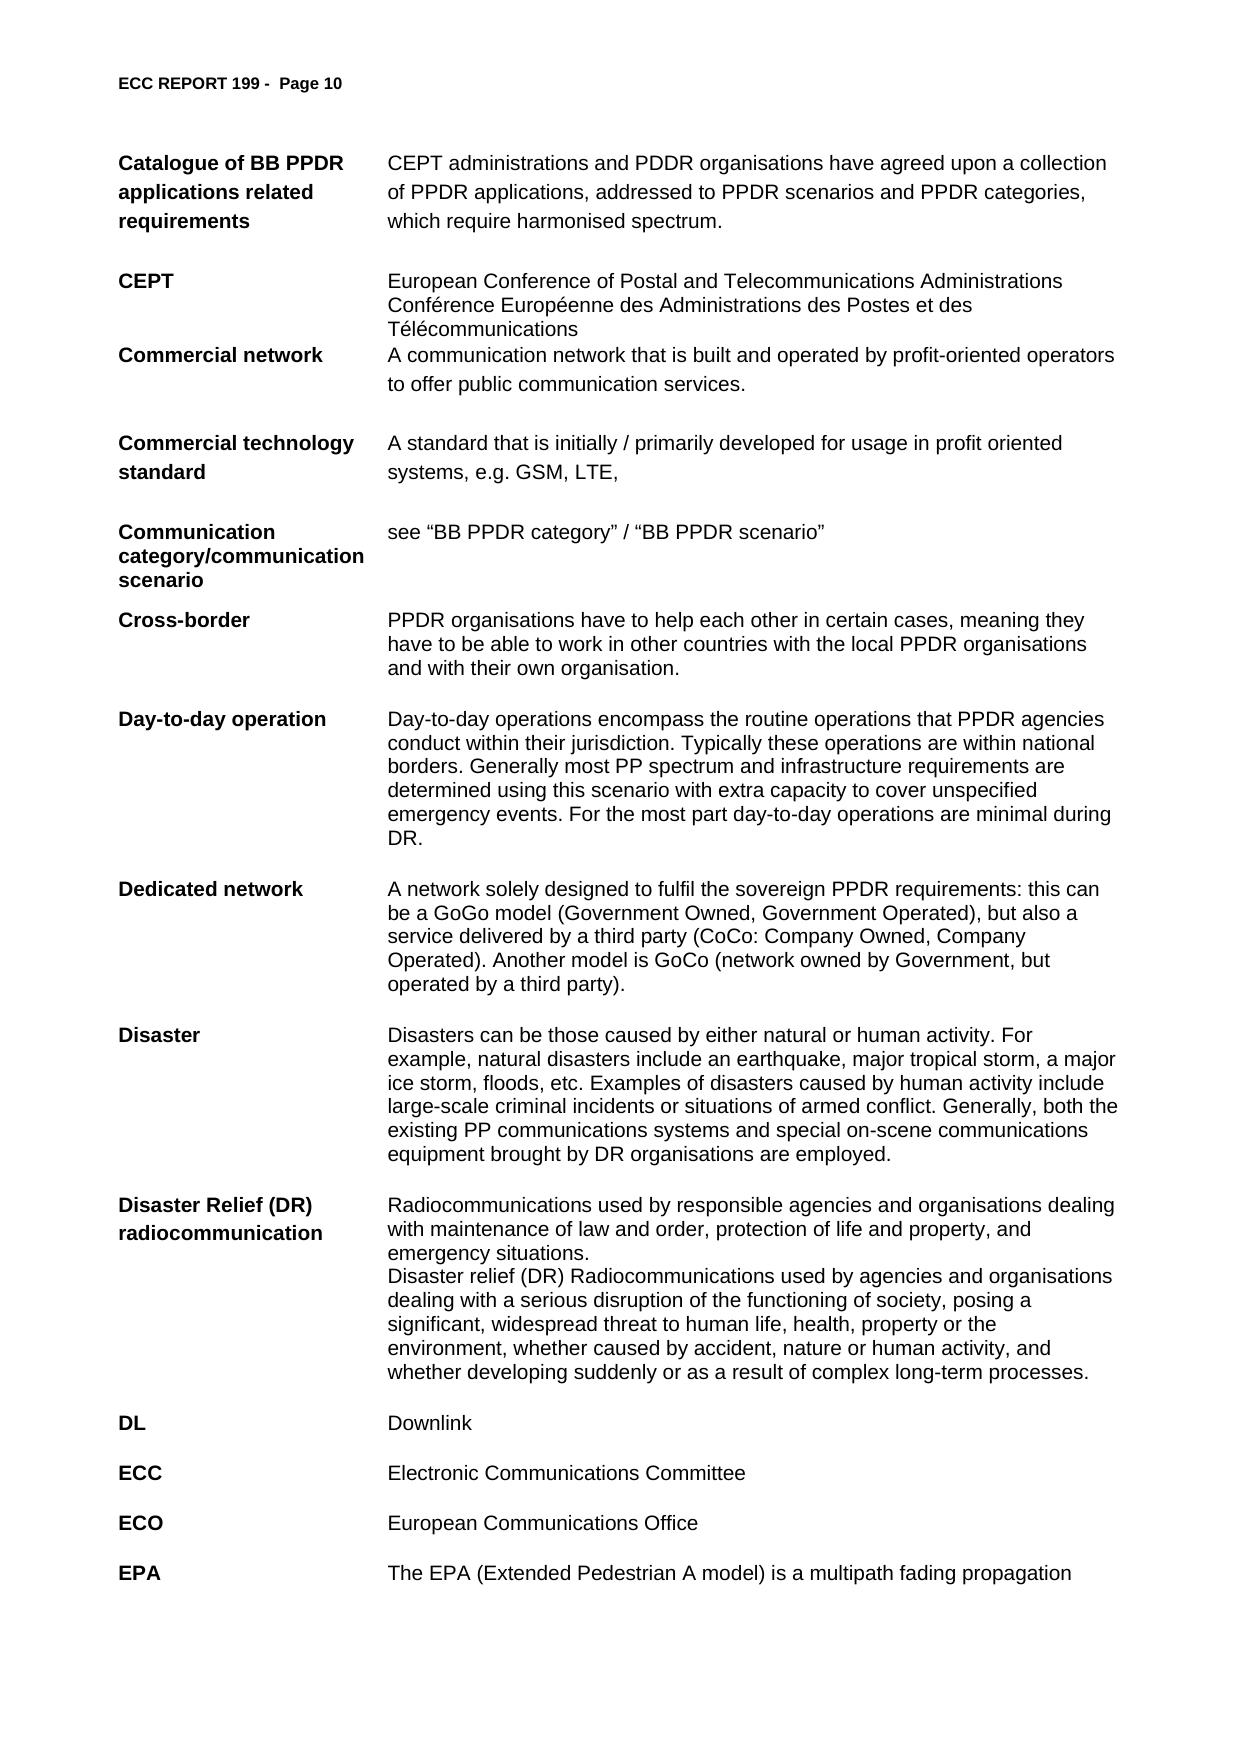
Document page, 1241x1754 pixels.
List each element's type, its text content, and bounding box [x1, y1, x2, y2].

table_cell Disaster [107, 1021, 376, 1191]
table_cell DL [107, 1409, 376, 1459]
table_cell CEPT [107, 267, 376, 341]
table_cell Day-to-day operation [107, 705, 376, 875]
table_cell Day-to-day operations encompass the routine operations that PPDR agencies conduct within their jurisdiction. Typically these operations are within national borders. Generally most PP spectrum and infrastructure requirements are determined using this scenario with extra capacity to cover unspecified emergency events. For the most part day-to-day operations are minimal during DR. [376, 705, 1134, 875]
table_cell European Communications Office [376, 1510, 1134, 1560]
table_cell ECO [107, 1510, 376, 1560]
table_cell PPDR organisations have to help each other in certain cases, meaning they have to be able to work in other countries with the local PPDR organisations and with their own organisation. [376, 607, 1134, 705]
table_cell Electronic Communications Committee [376, 1459, 1134, 1509]
table_cell Disaster Relief (DR) radiocommunication [107, 1191, 376, 1409]
table_cell Cross-border [107, 607, 376, 705]
table_cell Communication category/communication scenario [107, 519, 376, 607]
table_cell Dedicated network [107, 875, 376, 1021]
table_cell Commercial network [107, 341, 376, 430]
table_cell Disasters can be those caused by either natural or human activity. For example, natural disasters include an earthquake, major tropical storm, a major ice storm, floods, etc. Examples of disasters caused by human activity include large-scale criminal incidents or situations of armed conflict. Generally, both the existing PP communications systems and special on-scene communications equipment brought by DR organisations are employed. [376, 1021, 1134, 1191]
table_cell Catalogue of BB PPDR applications related requirements [107, 150, 376, 267]
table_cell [376, 1560, 1134, 1591]
table_cell CEPT administrations and PDDR organisations have agreed upon a collection of PPDR applications, addressed to PPDR scenarios and PPDR categories, which require harmonised spectrum. [376, 150, 1134, 267]
table_cell EPA [107, 1560, 376, 1591]
table_cell European Conference of Postal and Telecommunications Administrations Conférence Européenne des Administrations des Postes et des Télécommunications [376, 267, 1134, 341]
table_cell ECC [107, 1459, 376, 1509]
table_cell Downlink [376, 1409, 1134, 1459]
table_cell see “BB PPDR category” / “BB PPDR scenario” [376, 519, 1134, 607]
table_cell A standard that is initially / primarily developed for usage in profit oriented systems, e.g. GSM, LTE, [376, 430, 1134, 518]
table_cell A communication network that is built and operated by profit-oriented operators to offer public communication services. [376, 341, 1134, 430]
table_cell Commercial technology standard [107, 430, 376, 518]
table_cell A network solely designed to fulfil the sovereign PPDR requirements: this can be a GoGo model (Government Owned, Government Operated), but also a service delivered by a third party (CoCo: Company Owned, Company Operated). Another model is GoCo (network owned by Government, but operated by a third party). [376, 875, 1134, 1021]
table_cell Radiocommunications used by responsible agencies and organisations dealing with maintenance of law and order, protection of life and property, and emergency situations. Disaster relief (DR) Radiocommunications used by agencies and organisations dealing with a serious disruption of the functioning of society, posing a significant, widespread threat to human life, health, property or the environment, whether caused by accident, nature or human activity, and whether developing suddenly or as a result of complex long-term processes. [376, 1191, 1134, 1409]
